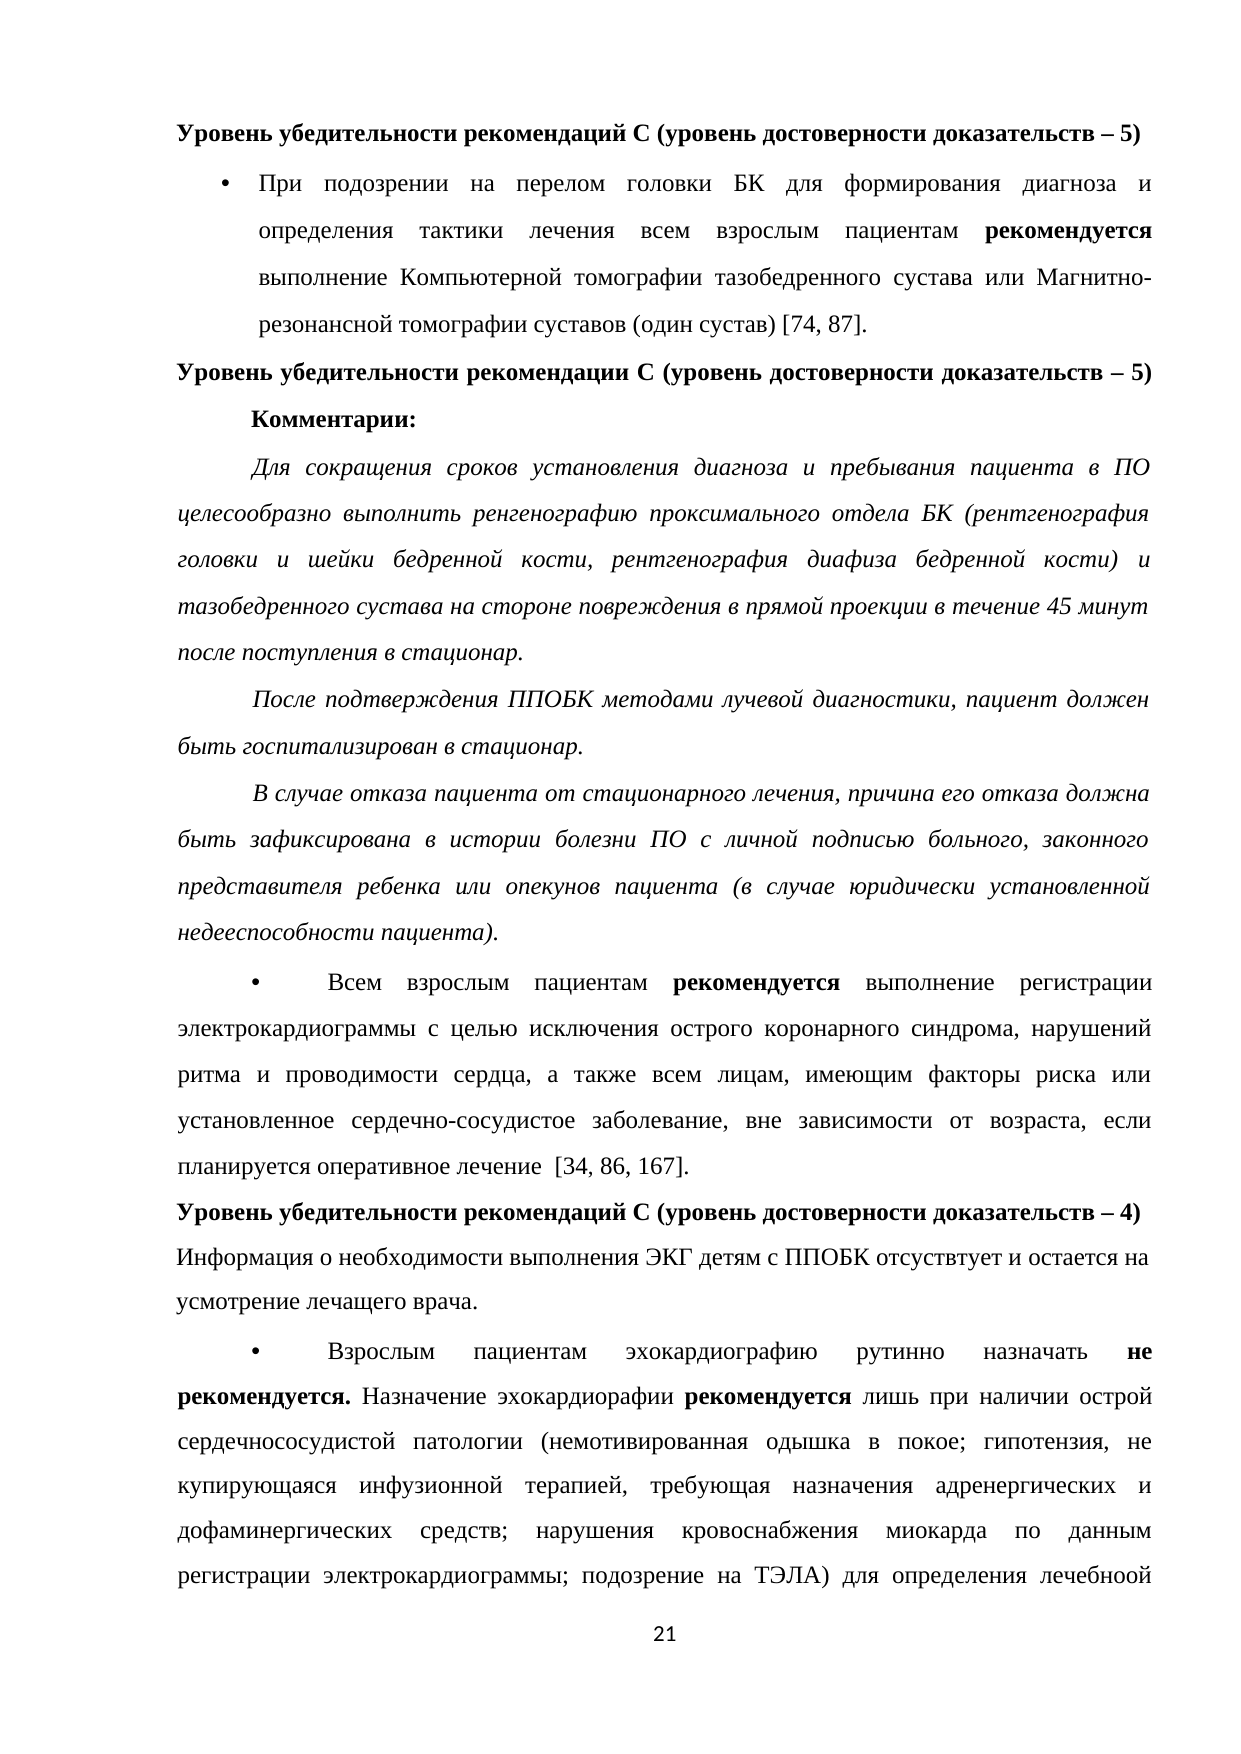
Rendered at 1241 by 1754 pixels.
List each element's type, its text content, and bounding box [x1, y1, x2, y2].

text Уровень убедительности рекомендации С (уровень достоверности доказательств – 5) Комментарии: [176, 357, 1153, 433]
text После подтверждения ППОБК методами лучевой диагностики, пациент должен быть госпитализирован в стационар. [177, 684, 1153, 759]
text Для сокращения сроков установления диагноза и пребывания пациента в ПО целесообразно выполнить ренгенографию проксимального отдела БК (рентгенография головки и шейки бедренной кости, рентгенография диафиза бедренной кости) и тазобедренного сустава на стороне повреждения в прямой проекции в течение 45 минут после поступления в стационар. [177, 452, 1153, 666]
text В случае отказа пациента от стационарного лечения, причина его отказа должна быть зафиксирована в истории болезни ПО с личной подписью больного, законного представителя ребенка или опекунов пациента (в случае юридически установленной недееспособности пациента). [177, 778, 1153, 946]
text Уровень убедительности рекомендаций С (уровень достоверности доказательств – 4) Информация о необходимости выполнения ЭКГ детям с ППОБК отсуствтует и остается на усмотрение лечащего врача. [176, 1197, 1154, 1315]
list При подозрении на перелом головки БК для формирования диагноза и определения тактики лечения всем взрослым пациентам рекомендуется выполнение Компьютерной томографии тазобедренного cустава или Магнитно-резонансной томографии суставов (один сустав) [74, 87]. [221, 168, 1152, 338]
text Уровень убедительности рекомендаций С (уровень достоверности доказательств – 5) [176, 118, 1153, 147]
list Всем взрослым пациентам рекомендуется выполнение регистрации электрокардиограммы с целью исключения острого коронарного синдрома, нарушений ритма и проводимости сердца, а также всем лицам, имеющим факторы риска или установленное сердечно-сосудистое заболевание, вне зависимости от возраста, если планируется оперативное лечение [34, 86, 167]. [177, 967, 1152, 1180]
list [177, 1336, 1152, 1589]
